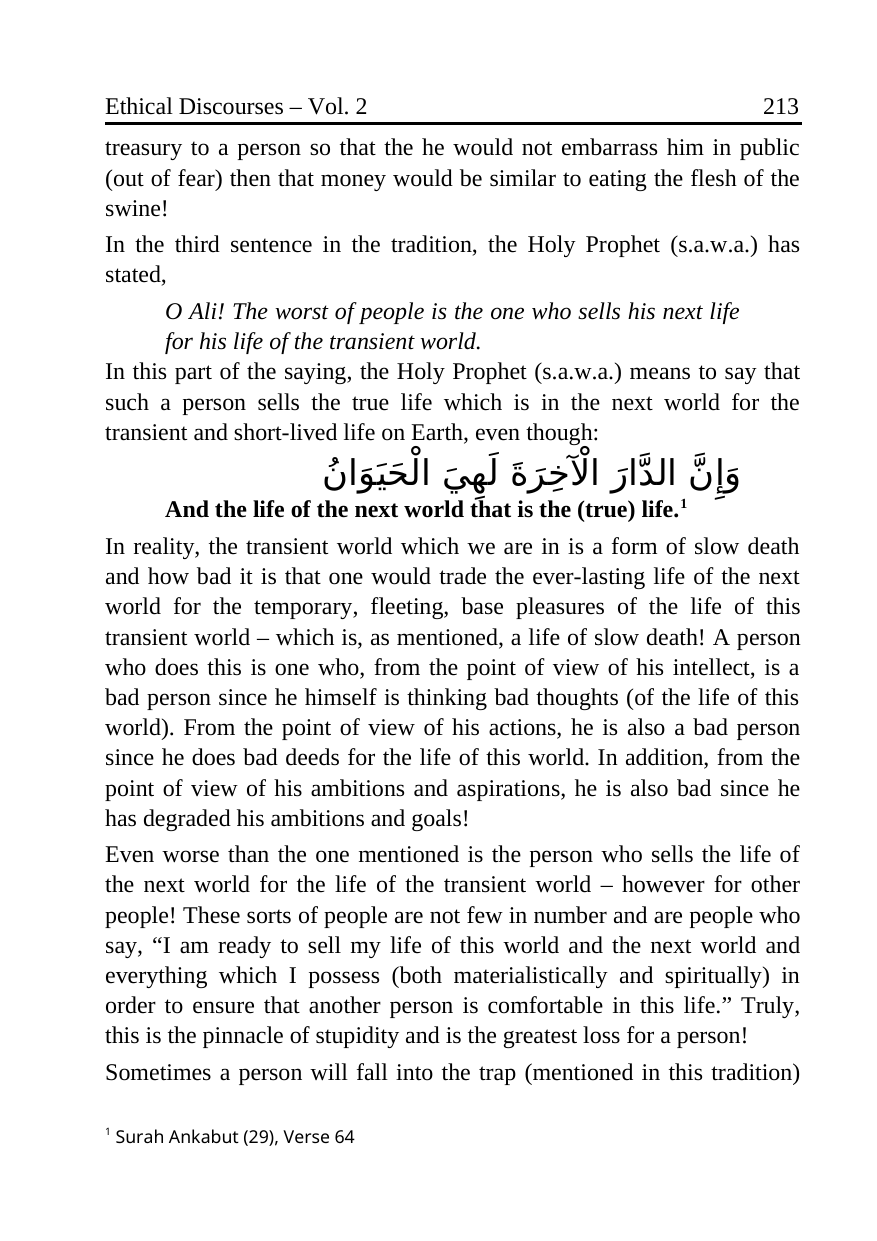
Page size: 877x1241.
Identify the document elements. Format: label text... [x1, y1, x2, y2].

text If such a person was to gain wealth from his actions, then without doubt, this wealth would be forbidden and he would not be permitted to use of it! If such a person was to give an amount of money from the public treasury to a person so that the he would not embarrass him in public (out of fear) then that money would be similar to eating the flesh of the swine! [105, 132, 802, 222]
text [105, 1056, 802, 1086]
text وَإِنَّ الدَّارَ الْآخِرَةَ لَهِيَ الْحَيَوَانُ [165, 452, 742, 494]
text In reality, the transient world which we are in is a form of slow death and how bad it is that one would trade the ever-lasting life of the next world for the temporary, fleeting, base pleasures of the life of this transient world – which is, as mentioned, a life of slow death! A person who does this is one who, from the point of view of his intellect, is a bad person since he himself is thinking bad thoughts (of the life of this world). From the point of view of his actions, he is also a bad person since he does bad deeds for the life of this world. In addition, from the point of view of his ambitions and aspirations, he is also bad since he has degraded his ambitions and goals! [105, 530, 802, 832]
text Even worse than the one mentioned is the person who sells the life of the next world for the life of the transient world – however for other people! These sorts of people are not few in number and are people who say, “I am ready to sell my life of this world and the next world and everything which I possess (both materialistically and spiritually) in order to ensure that another person is comfortable in this life.” Truly, this is the pinnacle of stupidity and is the greatest loss for a person! [105, 838, 802, 1050]
text O Ali! The worst of people is the one who sells his next life for his life of the transient world. [165, 295, 742, 356]
text And the life of the next world that is the (true) life. [165, 494, 742, 524]
text In the third sentence in the tradition, the Holy Prophet (s.a.w.a.) has stated, [105, 228, 802, 289]
text In this part of the saying, the Holy Prophet (s.a.w.a.) means to say that such a person sells the true life which is in the next world for the transient and short-lived life on Earth, even though: [105, 356, 802, 446]
